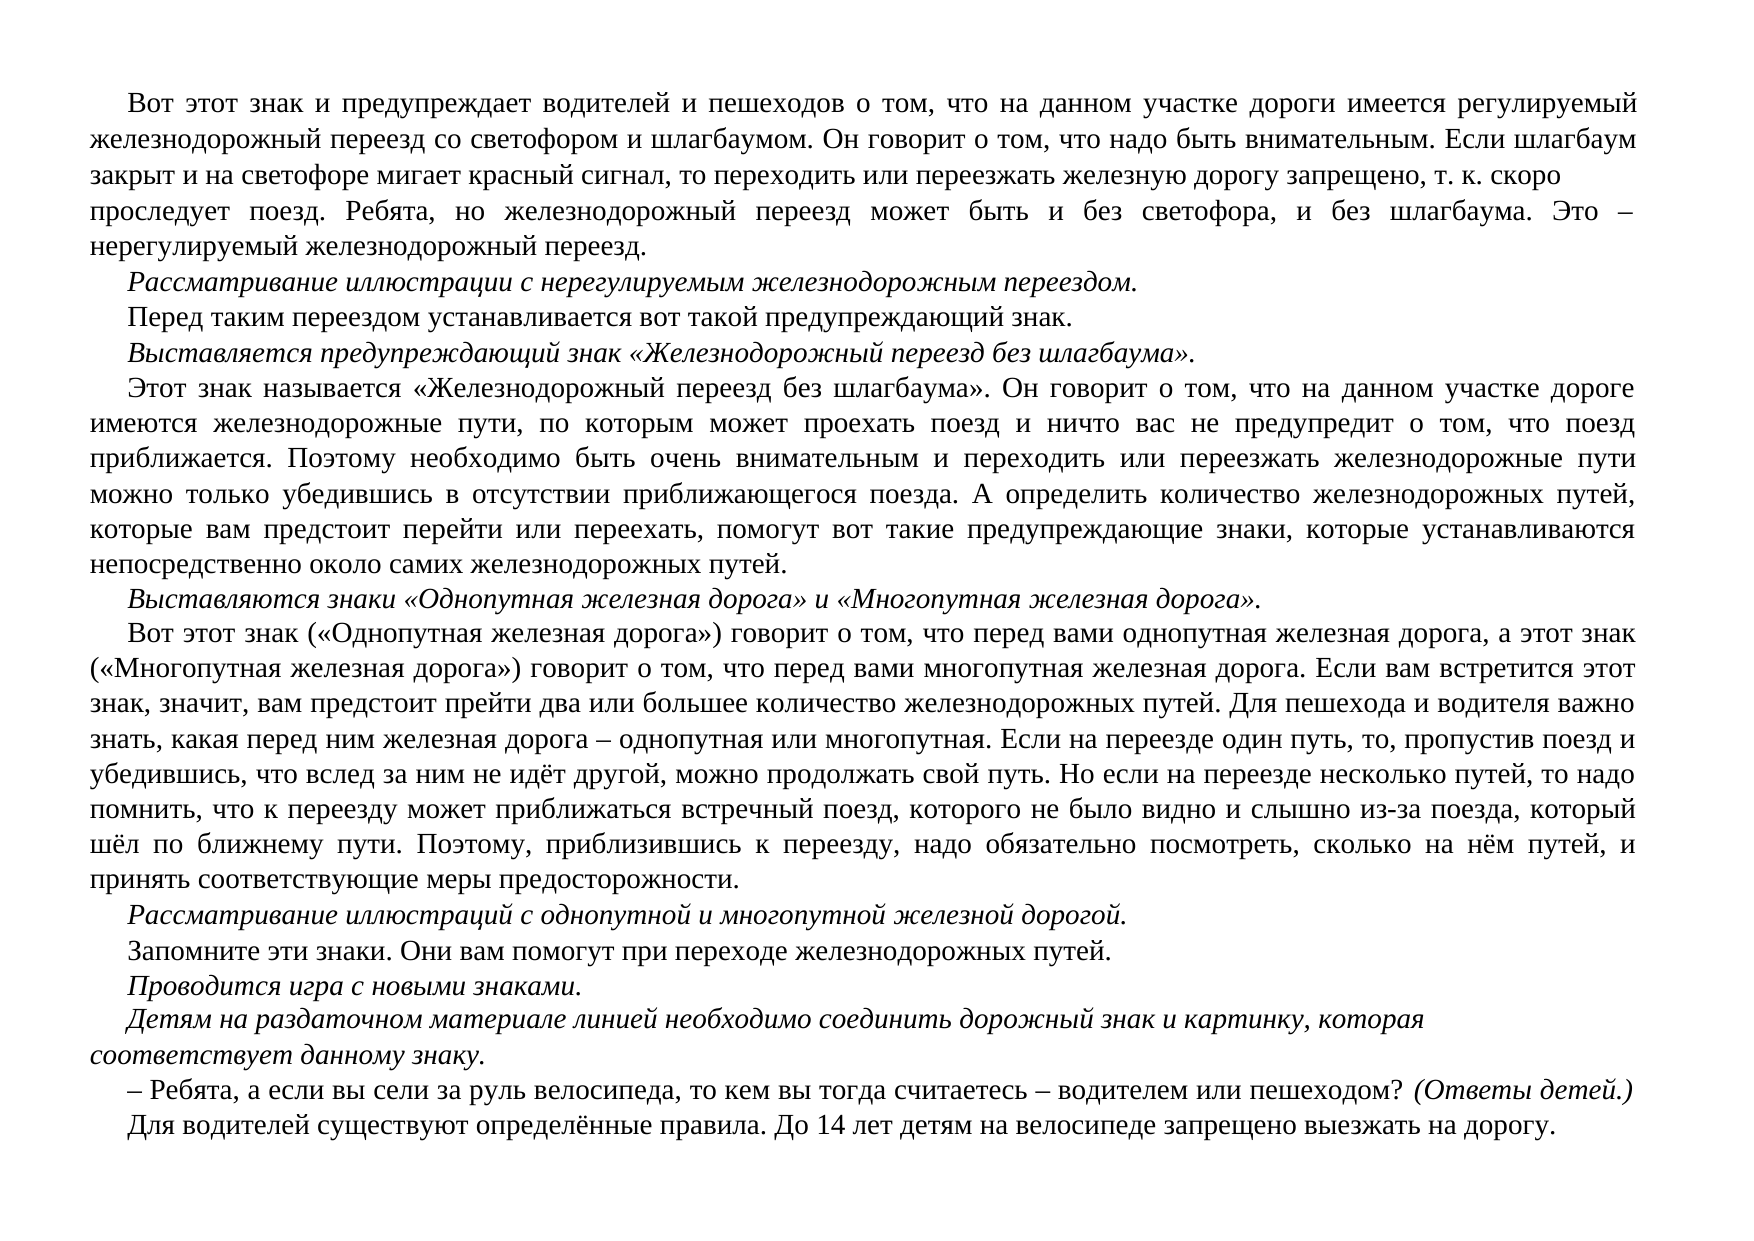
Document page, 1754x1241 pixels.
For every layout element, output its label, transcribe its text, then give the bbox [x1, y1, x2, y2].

text Рассматривание иллюстраций с однопутной и многопутной железной дорогой. [127, 897, 1639, 931]
text Детям на раздаточном материале линией необходимо соединить дорожный знак и картинку, которая соответствует данному знаку. [89, 1002, 1635, 1070]
text Вот этот знак («Однопутная железная дорога») говорит о том, что перед вами однопутная железная дорога, а этот знак («Многопутная железная дорога») говорит о том, что перед вами многопутная железная дорога. Если вам встретится этот знак, значит, вам предстоит прейти два или большее количество железнодорожных путей. Для пешехода и водителя важно знать, какая перед ним железная дорога – однопутная или многопутная. Если на переезде один путь, то, пропустив поезд и убедившись, что вслед за ним не идёт другой, можно продолжать свой путь. Но если на переезде несколько путей, то надо помнить, что к переезду может приближаться встречный поезд, которого не было видно и слышно из-за поезда, который шёл по ближнему пути. Поэтому, приблизившись к переезду, надо обязательно посмотреть, сколько на нём путей, и принять соответствующие меры предосторожности. [89, 615, 1637, 895]
text Перед таким переездом устанавливается вот такой предупреждающий знак. [127, 299, 1639, 333]
text Проводится игра с новыми знаками. [127, 968, 1639, 1002]
text Запомните эти знаки. Они вам помогут при переходе железнодорожных путей. [127, 933, 1639, 966]
text – Ребята, а если вы сели за руль велосипеда, то кем вы тогда считаетесь – водителем или пешеходом? (Ответы детей.) Для водителей существуют определённые правила. До 14 лет детям на велосипеде запрещено выезжать на дорогу. [127, 1072, 1633, 1141]
text Вот этот знак и предупреждает водителей и пешеходов о том, что на данном участке дороги имеется регулируемый железнодорожный переезд со светофором и шлагбаумом. Он говорит о том, что надо быть внимательным. Если шлагбаум закрыт и на светофоре мигает красный сигнал, то переходить или переезжать железную дорогу запрещено, т. к. скоро [89, 85, 1639, 191]
text Выставляются знаки «Однопутная железная дорога» и «Многопутная железная дорога». [127, 582, 1639, 615]
text Выставляется предупреждающий знак «Железнодорожный переезд без шлагбаума». [127, 335, 1639, 368]
text проследует поезд. Ребята, но железнодорожный переезд может быть и без светофора, и без шлагбаума. Это – нерегулируемый железнодорожный переезд. [89, 193, 1635, 262]
text Этот знак называется «Железнодорожный переезд без шлагбаума». Он говорит о том, что на данном участке дороге имеются железнодорожные пути, по которым может проехать поезд и ничто вас не предупредит о том, что поезд приближается. Поэтому необходимо быть очень внимательным и переходить или переезжать железнодорожные пути можно только убедившись в отсутствии приближающегося поезда. А определить количество железнодорожных путей, которые вам предстоит перейти или переехать, помогут вот такие предупреждающие знаки, которые устанавливаются непосредственно около самих железнодорожных путей. [89, 370, 1637, 580]
text Рассматривание иллюстрации с нерегулируемым железнодорожным переездом. [127, 264, 1639, 297]
